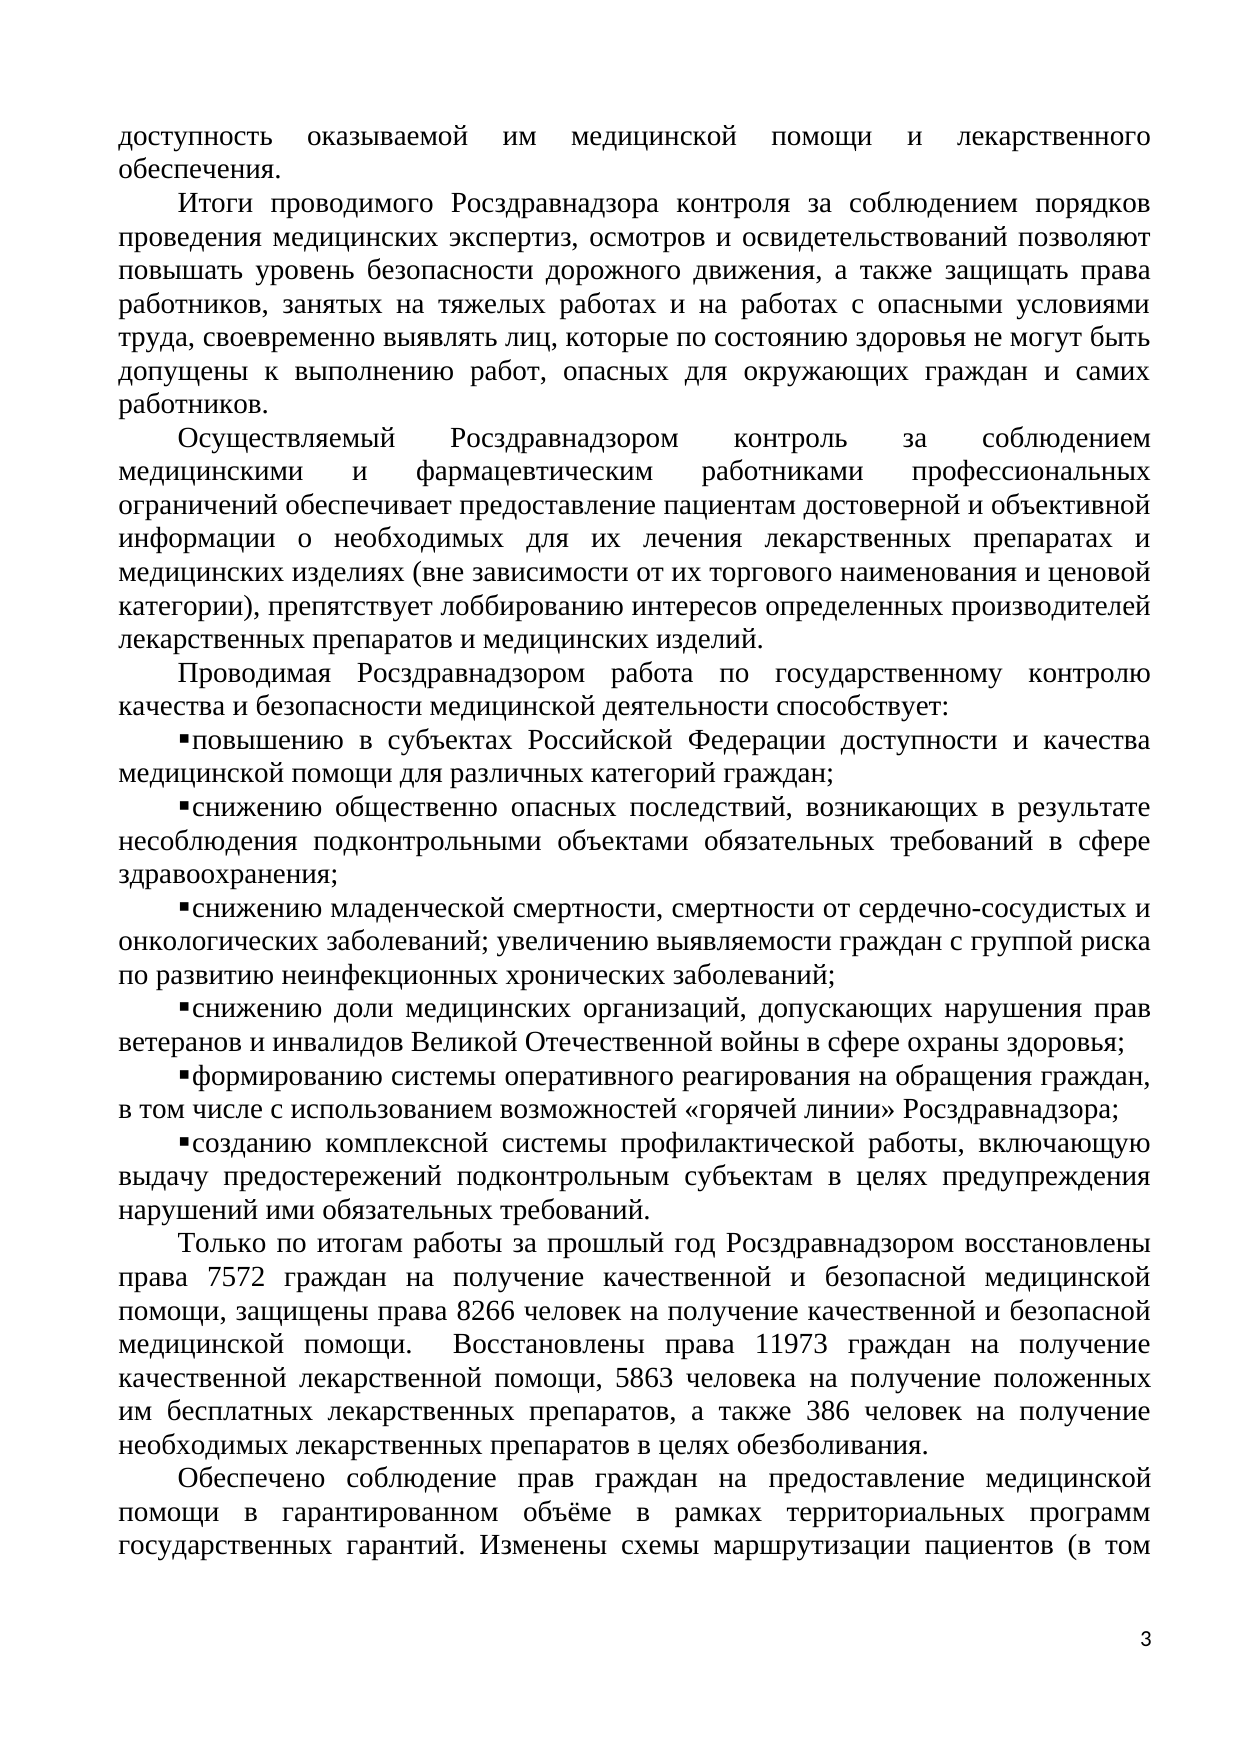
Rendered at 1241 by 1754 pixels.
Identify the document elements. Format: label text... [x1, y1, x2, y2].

list снижению общественно опасных последствий, возникающих в результате несоблюдения подконтрольными объектами обязательных требований в сфере здравоохранения; [118, 789, 1152, 890]
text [118, 1460, 1152, 1561]
list созданию комплексной системы профилактической работы, включающую выдачу предостережений подконтрольным субъектам в целях предупреждения нарушений ими обязательных требований. [118, 1125, 1152, 1226]
list снижению доли медицинских организаций, допускающих нарушения прав ветеранов и инвалидов Великой Отечественной войны в сфере охраны здоровья; [118, 991, 1152, 1058]
list снижению младенческой смертности, смертности от сердечно-сосудистых и онкологических заболеваний; увеличению выявляемости граждан с группой риска по развитию неинфекционных хронических заболеваний; [118, 890, 1152, 991]
text Проводимая Росздравнадзором работа по государственному контролю качества и безопасности медицинской деятельности способствует: [118, 655, 1152, 722]
text Осуществляемый Росздравнадзором контроль за соблюдением медицинскими и фармацевтическим работниками профессиональных ограничений обеспечивает предоставление пациентам достоверной и объективной информации о необходимых для их лечения лекарственных препаратах и медицинских изделиях (вне зависимости от их торгового наименования и ценовой категории), препятствует лоббированию интересов определенных производителей лекарственных препаратов и медицинских изделий. [118, 420, 1152, 655]
text Только по итогам работы за прошлый год Росздравнадзором восстановлены права 7572 граждан на получение качественной и безопасной медицинской помощи, защищены права 8266 человек на получение качественной и безопасной медицинской помощи. Восстановлены права 11973 граждан на получение качественной лекарственной помощи, 5863 человека на получение положенных им бесплатных лекарственных препаратов, а также 386 человек на получение необходимых лекарственных препаратов в целях обезболивания. [118, 1226, 1152, 1460]
text Итоги проводимого Росздравнадзора контроля за соблюдением порядков проведения медицинских экспертиз, осмотров и освидетельствований позволяют повышать уровень безопасности дорожного движения, а также защищать права работников, занятых на тяжелых работах и на работах с опасными условиями труда, своевременно выявлять лиц, которые по состоянию здоровья не могут быть допущены к выполнению работ, опасных для окружающих граждан и самих работников. [118, 185, 1152, 420]
list повышению в субъектах Российской Федерации доступности и качества медицинской помощи для различных категорий граждан; [118, 722, 1152, 789]
list формированию системы оперативного реагирования на обращения граждан, в том числе с использованием возможностей «горячей линии» Росздравнадзора; [118, 1058, 1152, 1125]
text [118, 118, 1152, 185]
